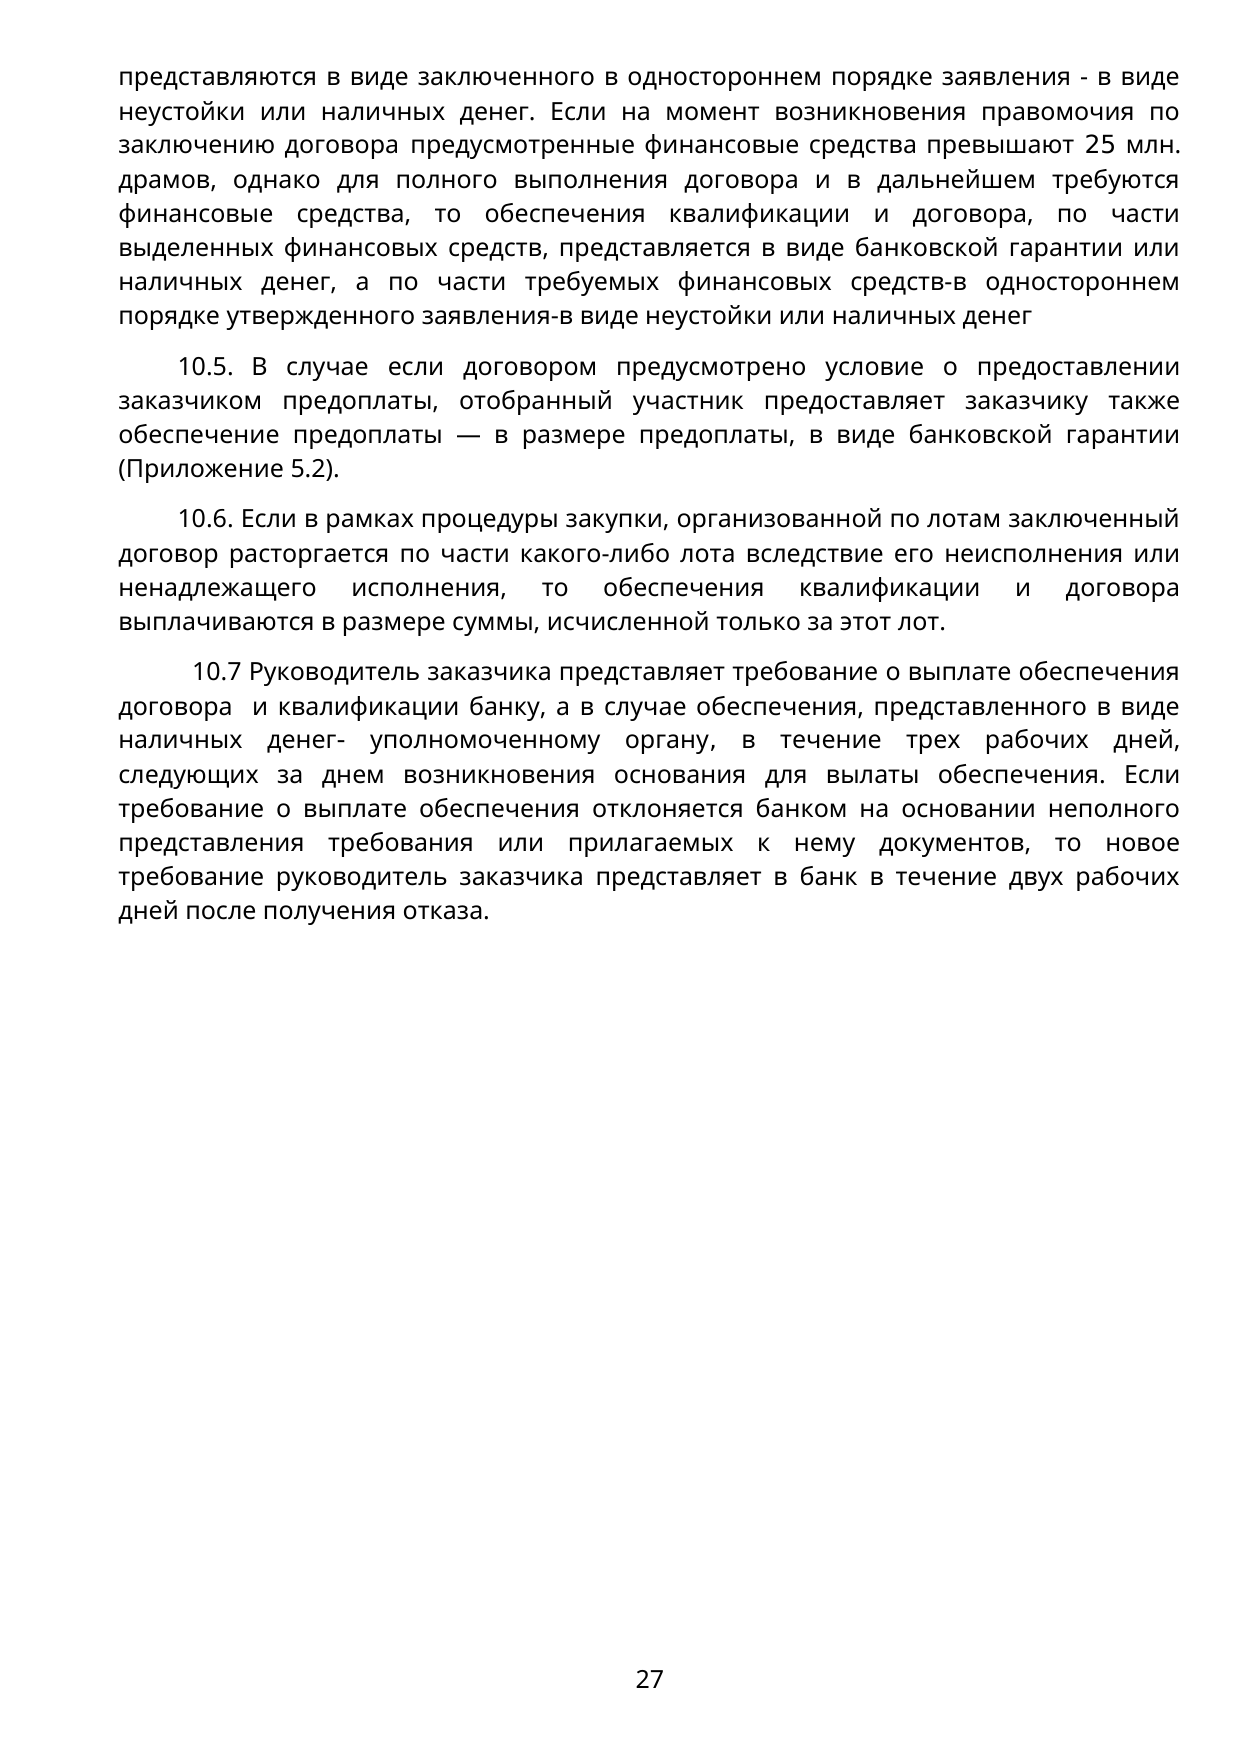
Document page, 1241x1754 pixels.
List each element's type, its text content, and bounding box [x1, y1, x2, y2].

text 10.6. Если в рамках процедуры закупки, организованной по лотам заключенный договор расторгается по части какого-либо лота вследствие его неисполнения или ненадлежащего исполнения, то обеспечения квалификации и договора выплачиваются в размере суммы, исчисленной только за этот лот. [118, 501, 1181, 637]
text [118, 59, 1181, 332]
text 10.5. В случае если договором предусмотрено условие о предоставлении заказчиком предоплаты, отобранный участник предоставляет заказчику также обеспечение предоплаты — в размере предоплаты, в виде банковской гарантии (Приложение 5.2). [118, 348, 1181, 484]
text 10.7 Руководитель заказчика представляет требование о выплате обеспечения договора и квалификации банку, а в случае обеспечения, представленного в виде наличных денег- уполномоченному органу, в течение трех рабочих дней, следующих за днем возникновения основания для вылаты обеспечения. Если требование о выплате обеспечения отклоняется банком на основании неполного представления требования или прилагаемых к нему документов, то новое требование руководитель заказчика представляет в банк в течение двух рабочих дней после получения отказа. [118, 654, 1181, 927]
